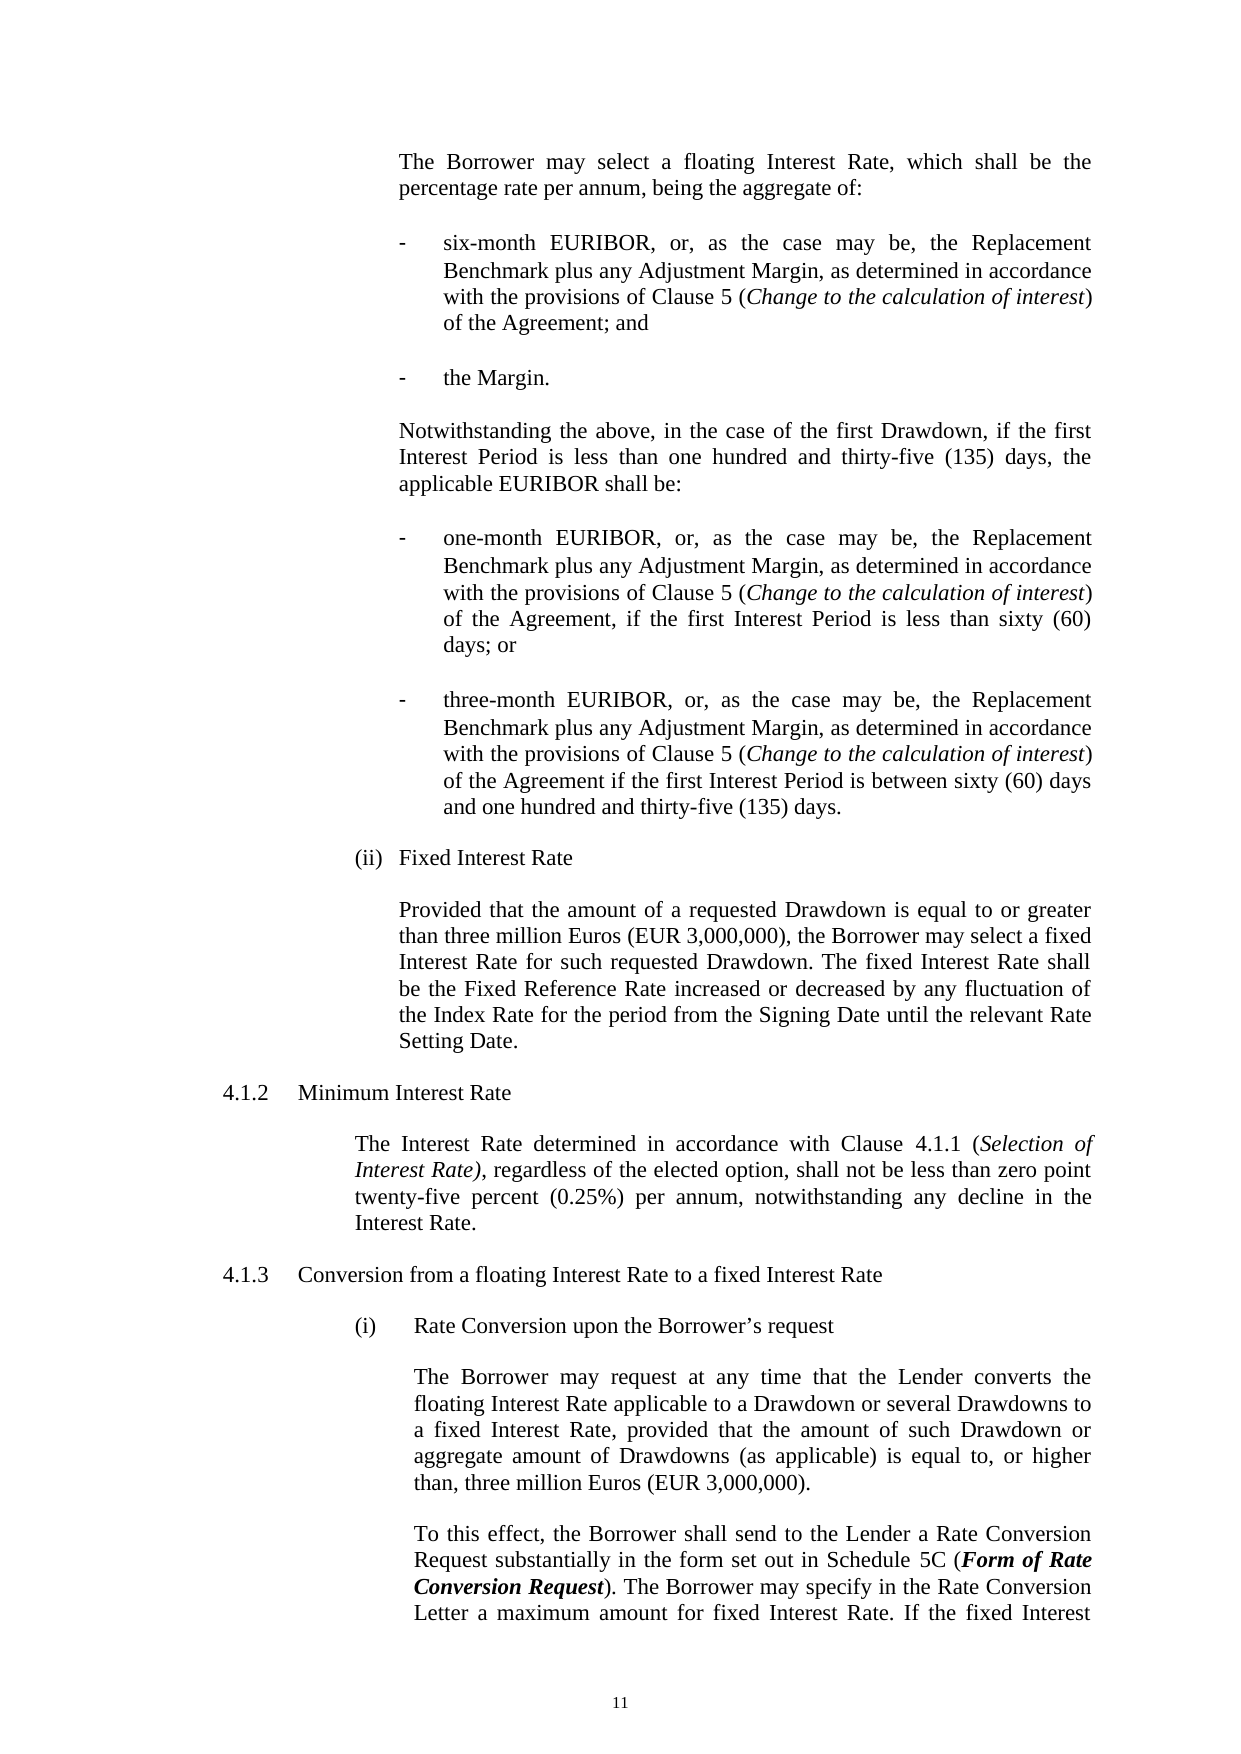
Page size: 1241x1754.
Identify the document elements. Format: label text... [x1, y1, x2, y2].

text The Borrower may request at any time that the Lender converts the floating Interest Rate applicable to a Drawdown or several Drawdowns to a fixed Interest Rate, provided that the amount of such Drawdown or aggregate amount of Drawdowns (as applicable) is equal to, or higher than, three million Euros (EUR 3,000,000). [413, 1363, 1092, 1495]
text the Margin. [399, 361, 1092, 392]
text Conversion from a floating Interest Rate to a fixed Interest Rate [223, 1261, 1092, 1287]
text one-month EURIBOR, or, as the case may be, the Replacement Benchmark plus any Adjustment Margin, as determined in accordance with the provisions of Clause 5 (Change to the calculation of interest) of the Agreement, if the first Interest Period is less than sixty (60) days; or [399, 521, 1092, 658]
text six-month EURIBOR, or, as the case may be, the Replacement Benchmark plus any Adjustment Margin, as determined in accordance with the provisions of Clause 5 (Change to the calculation of interest) of the Agreement; and [399, 225, 1092, 336]
text Provided that the amount of a requested Drawdown is equal to or greater than three million Euros (EUR 3,000,000), the Borrower may select a fixed Interest Rate for such requested Drawdown. The fixed Interest Rate shall be the Fixed Reference Rate increased or decreased by any fluctuation of the Index Rate for the period from the Signing Date until the relevant Rate Setting Date. [399, 896, 1092, 1054]
text The Borrower may select a floating Interest Rate, which shall be the percentage rate per annum, being the aggregate of: [399, 148, 1092, 200]
text Fixed Interest Rate [354, 844, 1092, 871]
text three-month EURIBOR, or, as the case may be, the Replacement Benchmark plus any Adjustment Margin, as determined in accordance with the provisions of Clause 5 (Change to the calculation of interest) of the Agreement if the first Interest Period is between sixty (60) days and one hundred and thirty-five (135) days. [399, 683, 1092, 819]
list Rate Conversion upon the Borrower’s request [354, 1312, 1092, 1338]
text Minimum Interest Rate [223, 1079, 1092, 1105]
text The Interest Rate determined in accordance with Clause 4.1.1 (Selection of Interest Rate), regardless of the elected option, shall not be less than zero point twenty-five percent (0.25%) per annum, notwithstanding any decline in the Interest Rate. [354, 1130, 1092, 1236]
text Notwithstanding the above, in the case of the first Drawdown, if the first Interest Period is less than one hundred and thirty-five (135) days, the applicable EURIBOR shall be: [399, 417, 1092, 496]
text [413, 1520, 1092, 1626]
